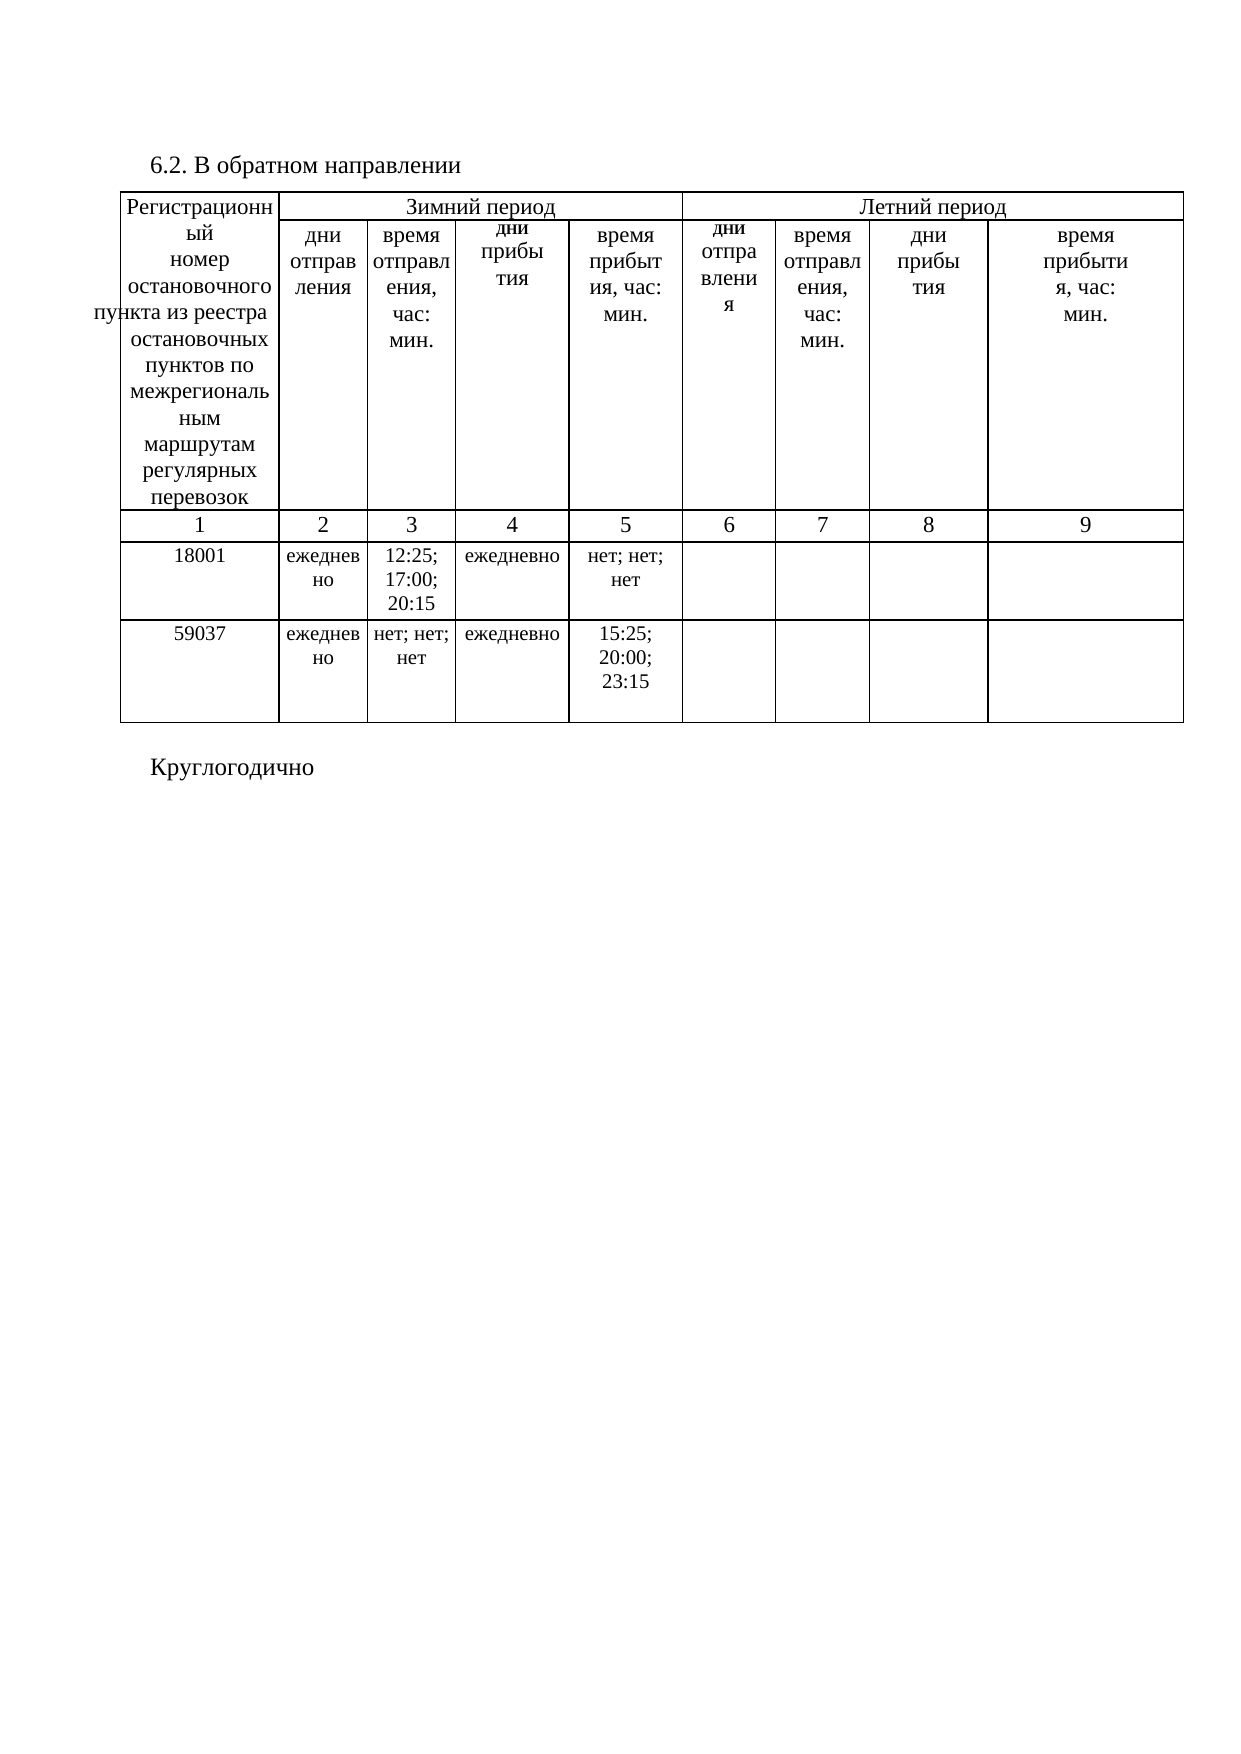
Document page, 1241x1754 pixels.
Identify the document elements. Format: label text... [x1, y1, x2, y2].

table_cell 7 [776, 511, 869, 541]
table_cell [683, 621, 775, 722]
table_cell [776, 543, 869, 619]
table_cell 3 [368, 511, 455, 541]
table_cell [776, 621, 869, 722]
table_cell время отправл ения, час: мин. [368, 221, 455, 509]
table_cell 8 [870, 511, 987, 541]
text 6.2. В обратном направлении [150, 150, 1090, 179]
table_cell дни прибы тия [870, 221, 987, 509]
table_cell [989, 621, 1183, 722]
table_cell [683, 543, 775, 619]
table_cell время прибыти я, час: мин. [989, 221, 1183, 509]
table_cell ДНИ отпра влени я [683, 221, 775, 509]
table_cell время отправл ения, час: мин. [776, 221, 869, 509]
table_header Регистрационный номер остановочного пункта из реестра остановочных пунктов по межрегиональным маршрутам регулярных перевозок [121, 193, 278, 509]
table_cell 1 [121, 511, 278, 541]
table_cell 4 [456, 511, 568, 541]
table_cell 18001 [121, 543, 278, 619]
table_cell время прибыт ия, час: мин. [570, 221, 682, 509]
table_cell [870, 621, 987, 722]
table_cell 6 [683, 511, 775, 541]
table_cell ежедневно [280, 543, 367, 619]
table_header Летний период [683, 193, 1183, 219]
table_cell 5 [570, 511, 682, 541]
table_cell ДНИ прибы тия [456, 221, 568, 509]
table_cell [989, 543, 1183, 619]
table_cell ежедневно [456, 543, 568, 619]
table_cell 9 [989, 511, 1183, 541]
table_cell ежедневно [456, 621, 568, 722]
table_cell дни отправ ления [280, 221, 367, 509]
table_header Зимний период [280, 193, 682, 219]
table_cell 59037 [121, 621, 278, 722]
table_cell нет; нет; нет [570, 543, 682, 619]
table_cell 15:25; 20:00; 23:15 [570, 621, 682, 722]
table_cell ежедневно [280, 621, 367, 722]
table_cell 2 [280, 511, 367, 541]
text Круглогодично [150, 752, 1090, 781]
table_cell 12:25; 17:00; 20:15 [368, 543, 455, 619]
table_cell [870, 543, 987, 619]
table_cell нет; нет; нет [368, 621, 455, 722]
